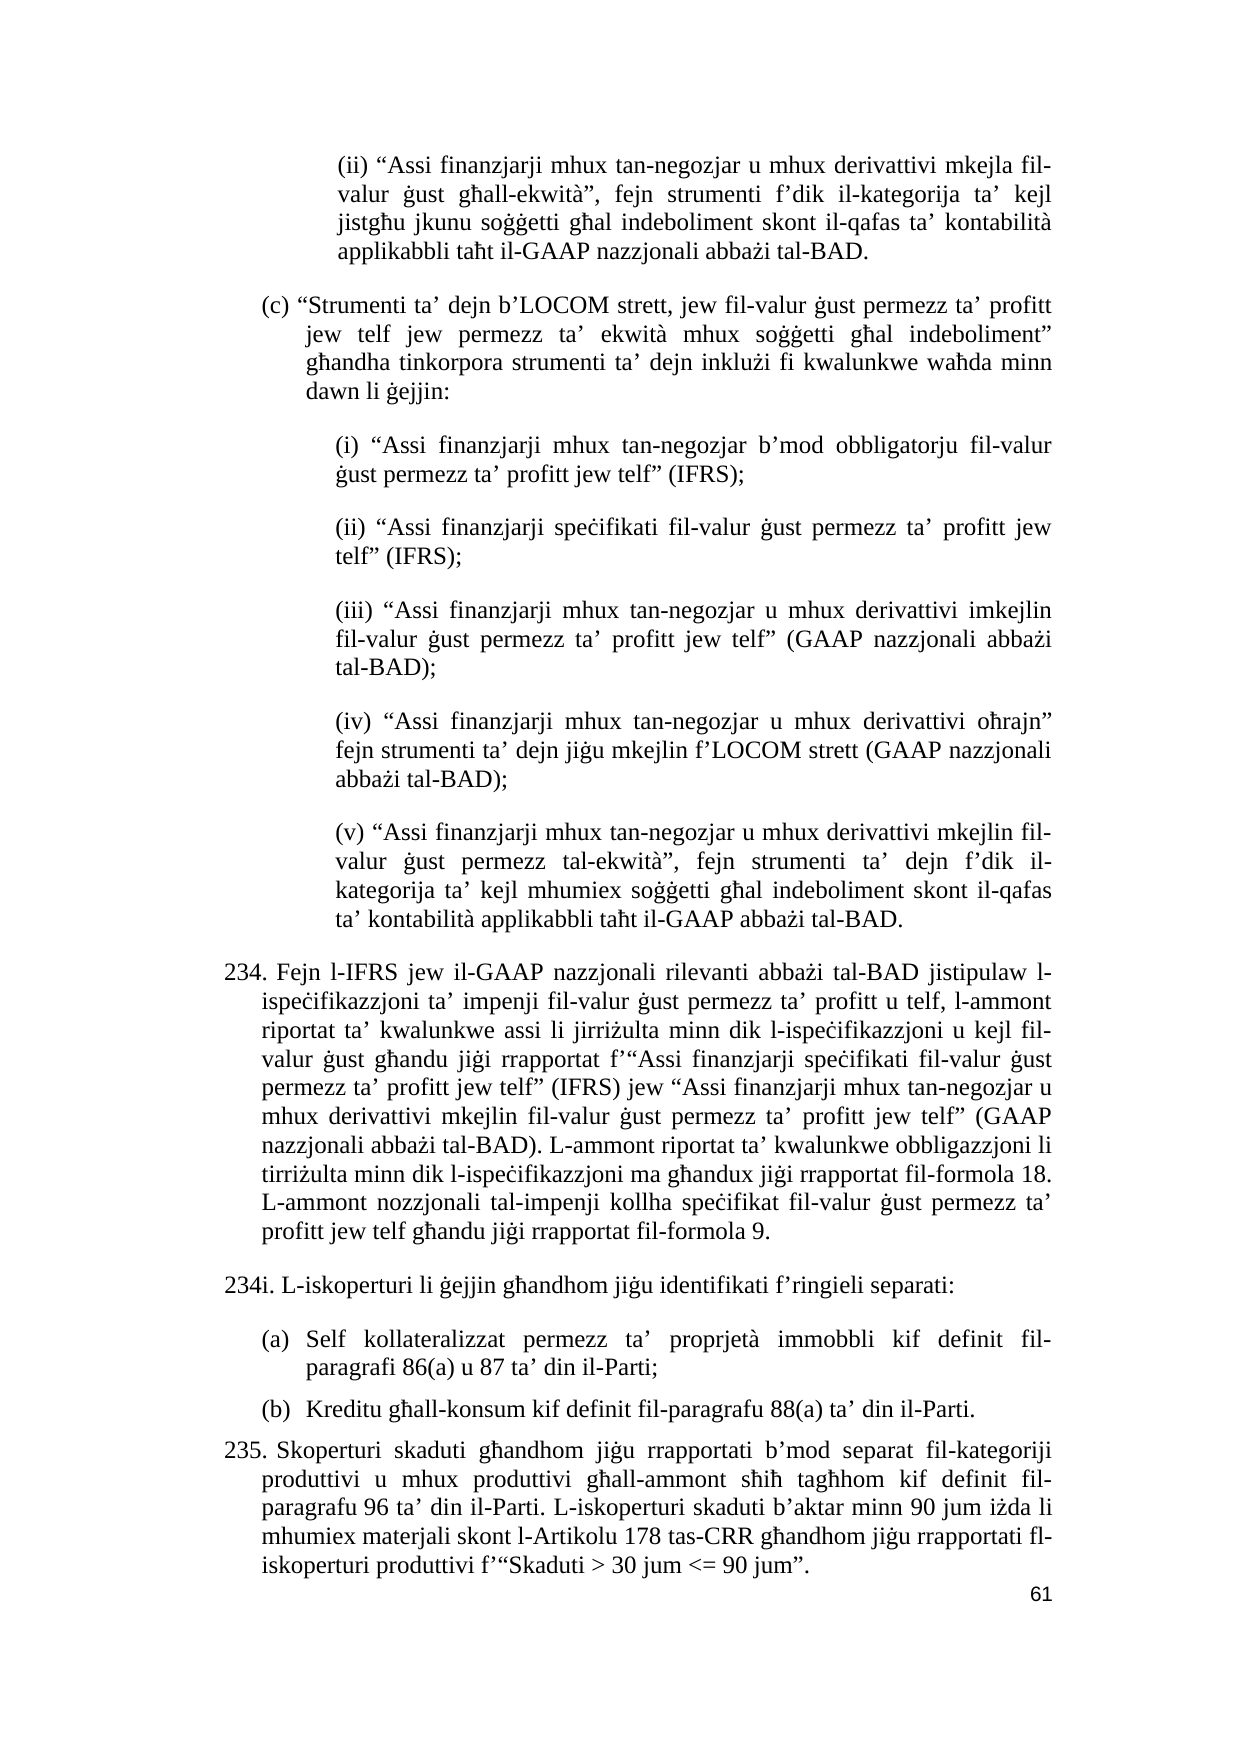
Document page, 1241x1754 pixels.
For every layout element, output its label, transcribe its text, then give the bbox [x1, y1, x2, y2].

list (iv) “Assi finanzjarji mhux tan-negozjar u mhux derivattivi oħrajn” fejn strumenti ta’ dejn jiġu mkejlin f’LOCOM strett (GAAP nazzjonali abbażi tal-BAD); [335, 706, 1053, 792]
list (ii) “Assi finanzjarji mhux tan-negozjar u mhux derivattivi mkejla fil-valur ġust għall-ekwità”, fejn strumenti f’dik il-kategorija ta’ kejl jistgħu jkunu soġġetti għal indeboliment skont il-qafas ta’ kontabilità applikabbli taħt il-GAAP nazzjonali abbażi tal-BAD. [337, 150, 1053, 265]
list (iii) “Assi finanzjarji mhux tan-negozjar u mhux derivattivi imkejlin fil-valur ġust permezz ta’ profitt jew telf” (GAAP nazzjonali abbażi tal-BAD); [335, 595, 1053, 681]
list (v) “Assi finanzjarji mhux tan-negozjar u mhux derivattivi mkejlin fil-valur ġust permezz tal-ekwità”, fejn strumenti ta’ dejn f’dik il-kategorija ta’ kejl mhumiex soġġetti għal indeboliment skont il-qafas ta’ kontabilità applikabbli taħt il-GAAP abbażi tal-BAD. [335, 817, 1053, 932]
list Kreditu għall-konsum kif definit fil-paragrafu 88(a) ta’ din il-Parti. [261, 1394, 1053, 1422]
list (ii) “Assi finanzjarji speċifikati fil-valur ġust permezz ta’ profitt jew telf” (IFRS); [335, 512, 1053, 570]
list (i) “Assi finanzjarji mhux tan-negozjar b’mod obbligatorju fil-valur ġust permezz ta’ profitt jew telf” (IFRS); [335, 430, 1053, 487]
text Fejn l-IFRS jew il-GAAP nazzjonali rilevanti abbażi tal-BAD jistipulaw l-ispeċifikazzjoni ta’ impenji fil-valur ġust permezz ta’ profitt u telf, l-ammont riportat ta’ kwalunkwe assi li jirriżulta minn dik l-ispeċifikazzjoni u kejl fil-valur ġust għandu jiġi rrapportat f’“Assi finanzjarji speċifikati fil-valur ġust permezz ta’ profitt jew telf” (IFRS) jew “Assi finanzjarji mhux tan-negozjar u mhux derivattivi mkejlin fil-valur ġust permezz ta’ profitt jew telf” (GAAP nazzjonali abbażi tal-BAD). L-ammont riportat ta’ kwalunkwe obbligazzjoni li tirriżulta minn dik l-ispeċifikazzjoni ma għandux jiġi rrapportat fil-formola 18. L-ammont nozzjonali tal-impenji kollha speċifikat fil-valur ġust permezz ta’ profitt jew telf għandu jiġi rrapportat fil-formola 9. [224, 957, 1053, 1245]
text Skoperturi skaduti għandhom jiġu rrapportati b’mod separat fil-kategoriji produttivi u mhux produttivi għall-ammont sħiħ tagħhom kif definit fil-paragrafu 96 ta’ din il-Parti. L-iskoperturi skaduti b’aktar minn 90 jum iżda li mhumiex materjali skont l-Artikolu 178 tas-CRR għandhom jiġu rrapportati fl-iskoperturi produttivi f’“Skaduti > 30 jum <= 90 jum”. [224, 1435, 1053, 1579]
list (c) “Strumenti ta’ dejn b’LOCOM strett, jew fil-valur ġust permezz ta’ profitt jew telf jew permezz ta’ ekwità mhux soġġetti għal indeboliment” għandha tinkorpora strumenti ta’ dejn inklużi fi kwalunkwe waħda minn dawn li ġejjin: [261, 290, 1053, 405]
list Self kollateralizzat permezz ta’ proprjetà immobbli kif definit fil-paragrafi 86(a) u 87 ta’ din il-Parti; [261, 1324, 1053, 1381]
list 234i. L-iskoperturi li ġejjin għandhom jiġu identifikati f’ringieli separati: [224, 1270, 1053, 1299]
